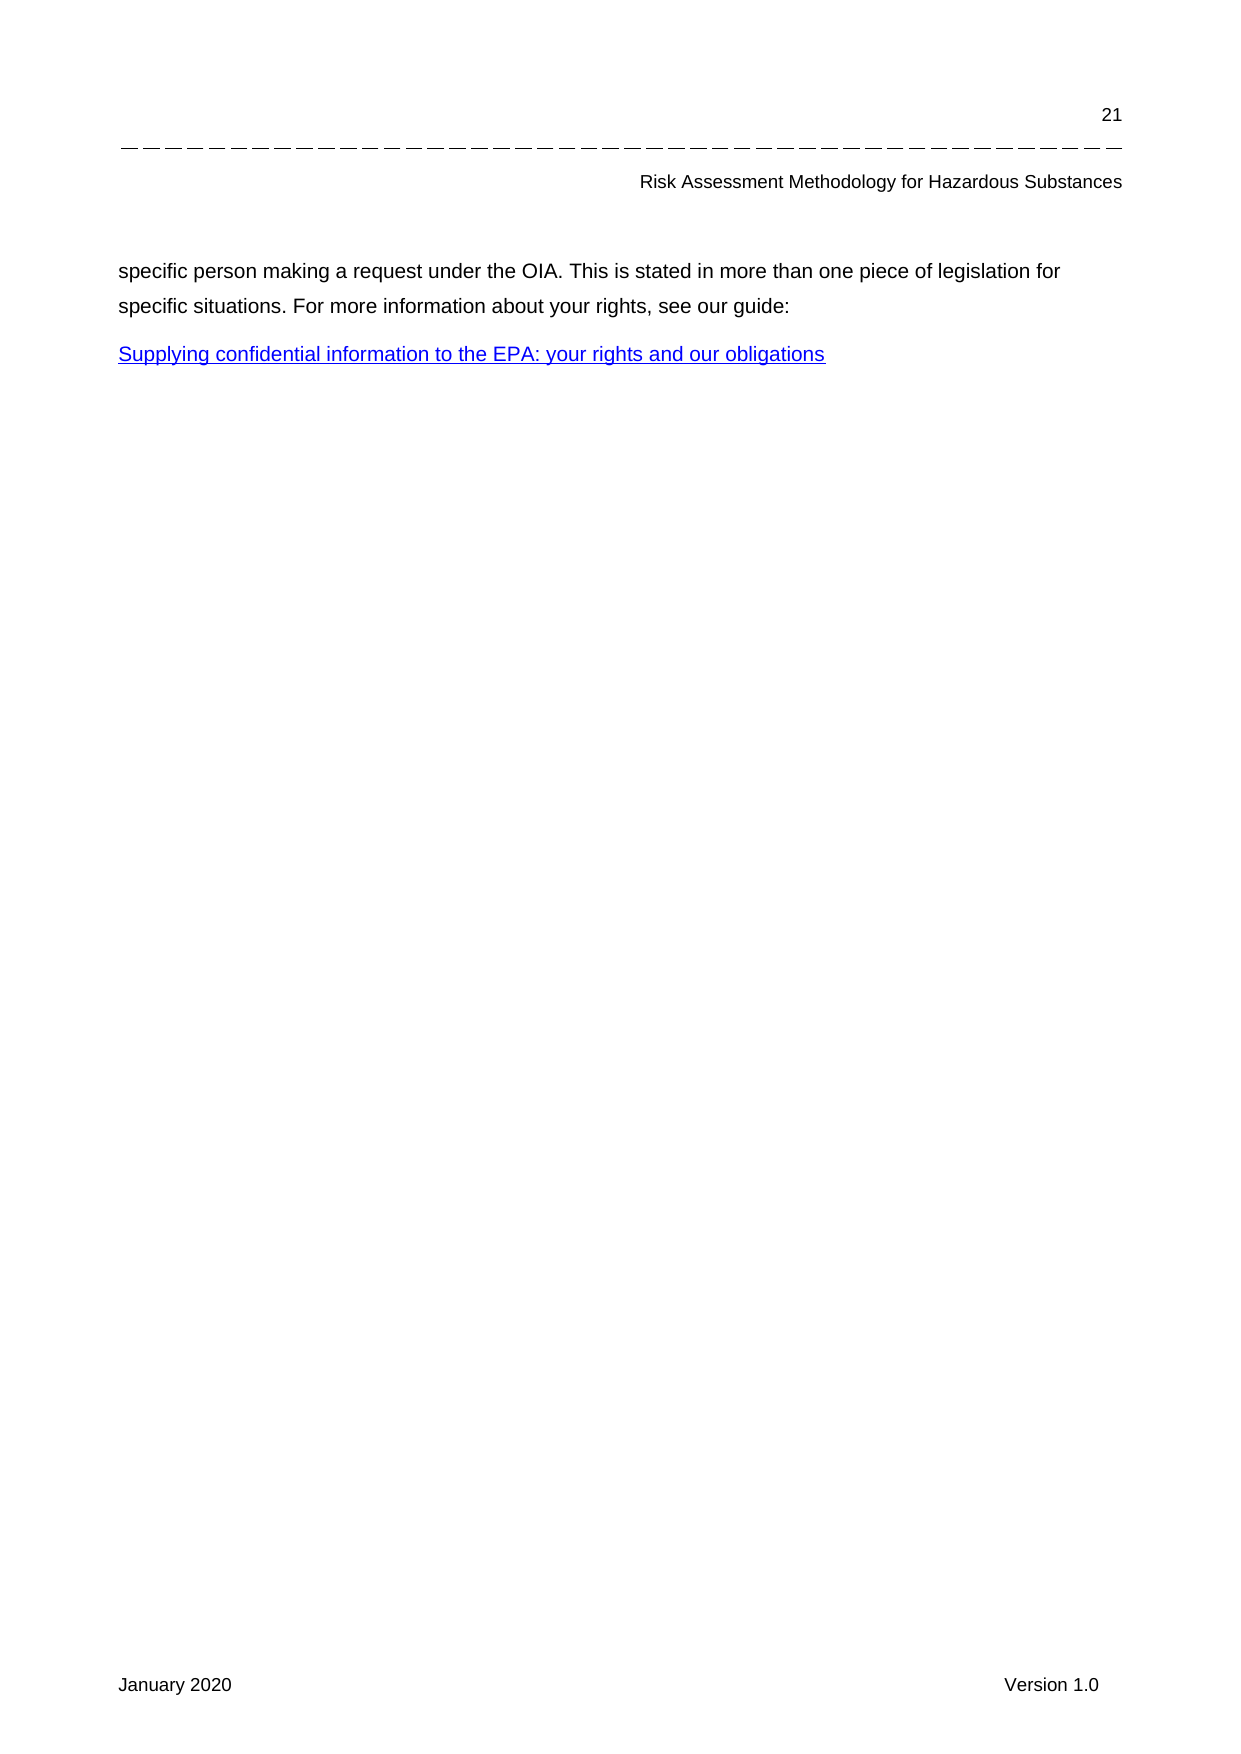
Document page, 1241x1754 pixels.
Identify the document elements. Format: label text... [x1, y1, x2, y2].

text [118, 250, 1122, 321]
text Supplying confidential information to the EPA: your rights and our obligations [118, 333, 1122, 369]
